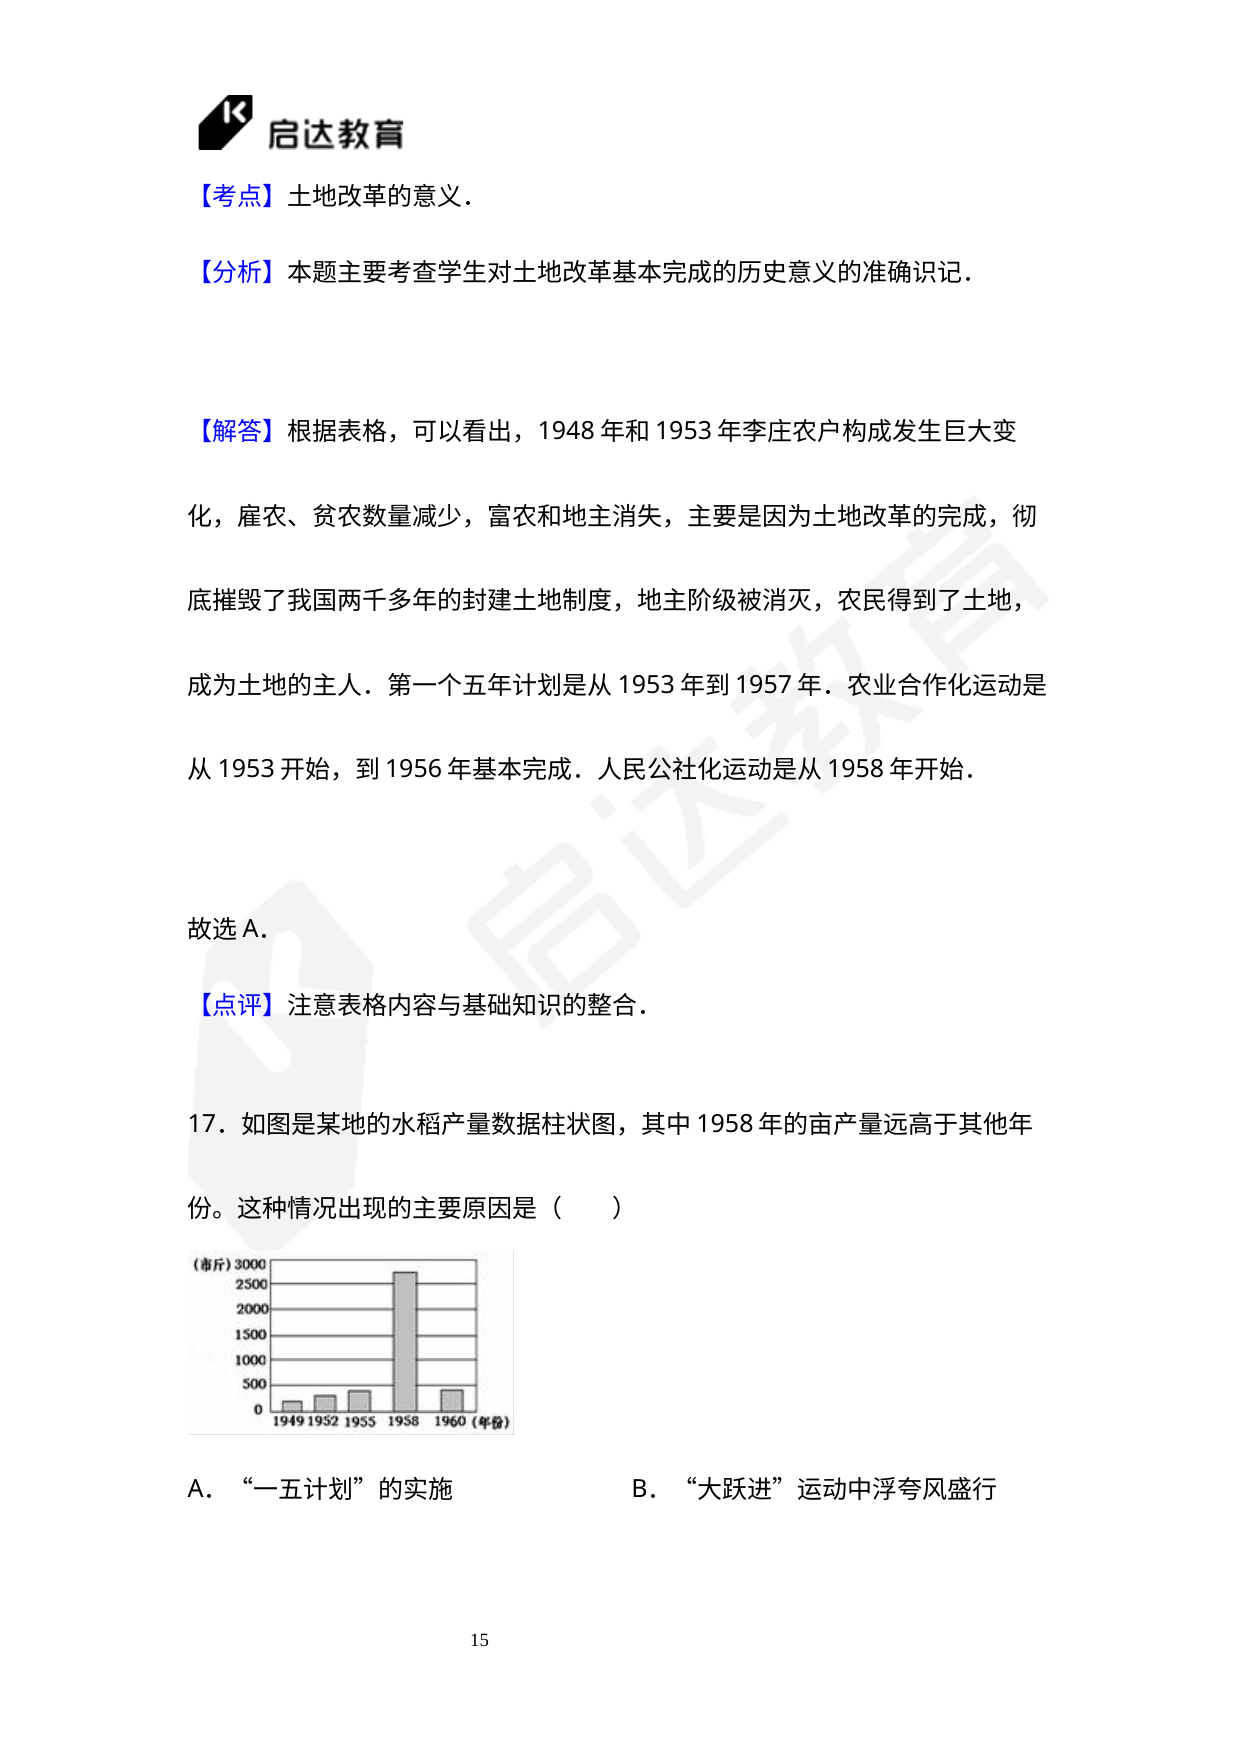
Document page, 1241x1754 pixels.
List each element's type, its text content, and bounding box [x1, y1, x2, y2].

picture [198, 95, 404, 150]
text A．“一五计划”的实施 B．“大跃进”运动中浮夸风盛行 [187, 1456, 1053, 1521]
text 【分析】本题主要考查学生对土地改革基本完成的历史意义的准确识记． [187, 238, 1053, 387]
text 【点评】注意表格内容与基础知识的整合． [187, 971, 1053, 1036]
text 故选A． [187, 895, 1053, 960]
picture [187, 1250, 514, 1435]
text 【考点】土地改革的意义． [187, 162, 1053, 227]
text 17．如图是某地的水稻产量数据柱状图，其中1958年的亩产量远高于其他年份。这种情况出现的主要原因是（ ） [187, 1090, 1053, 1239]
text 【解答】根据表格，可以看出，1948年和1953年李庄农户构成发生巨大变化，雇农、贫农数量减少，富农和地主消失，主要是因为土地改革的完成，彻底摧毁了我国两千多年的封建土地制度，地主阶级被消灭，农民得到了土地，成为土地的主人．第一个五年计划是从1953年到1957年．农业合作化运动是从1953开始，到1956年基本完成．人民公社化运动是从1958年开始． [187, 397, 1053, 885]
